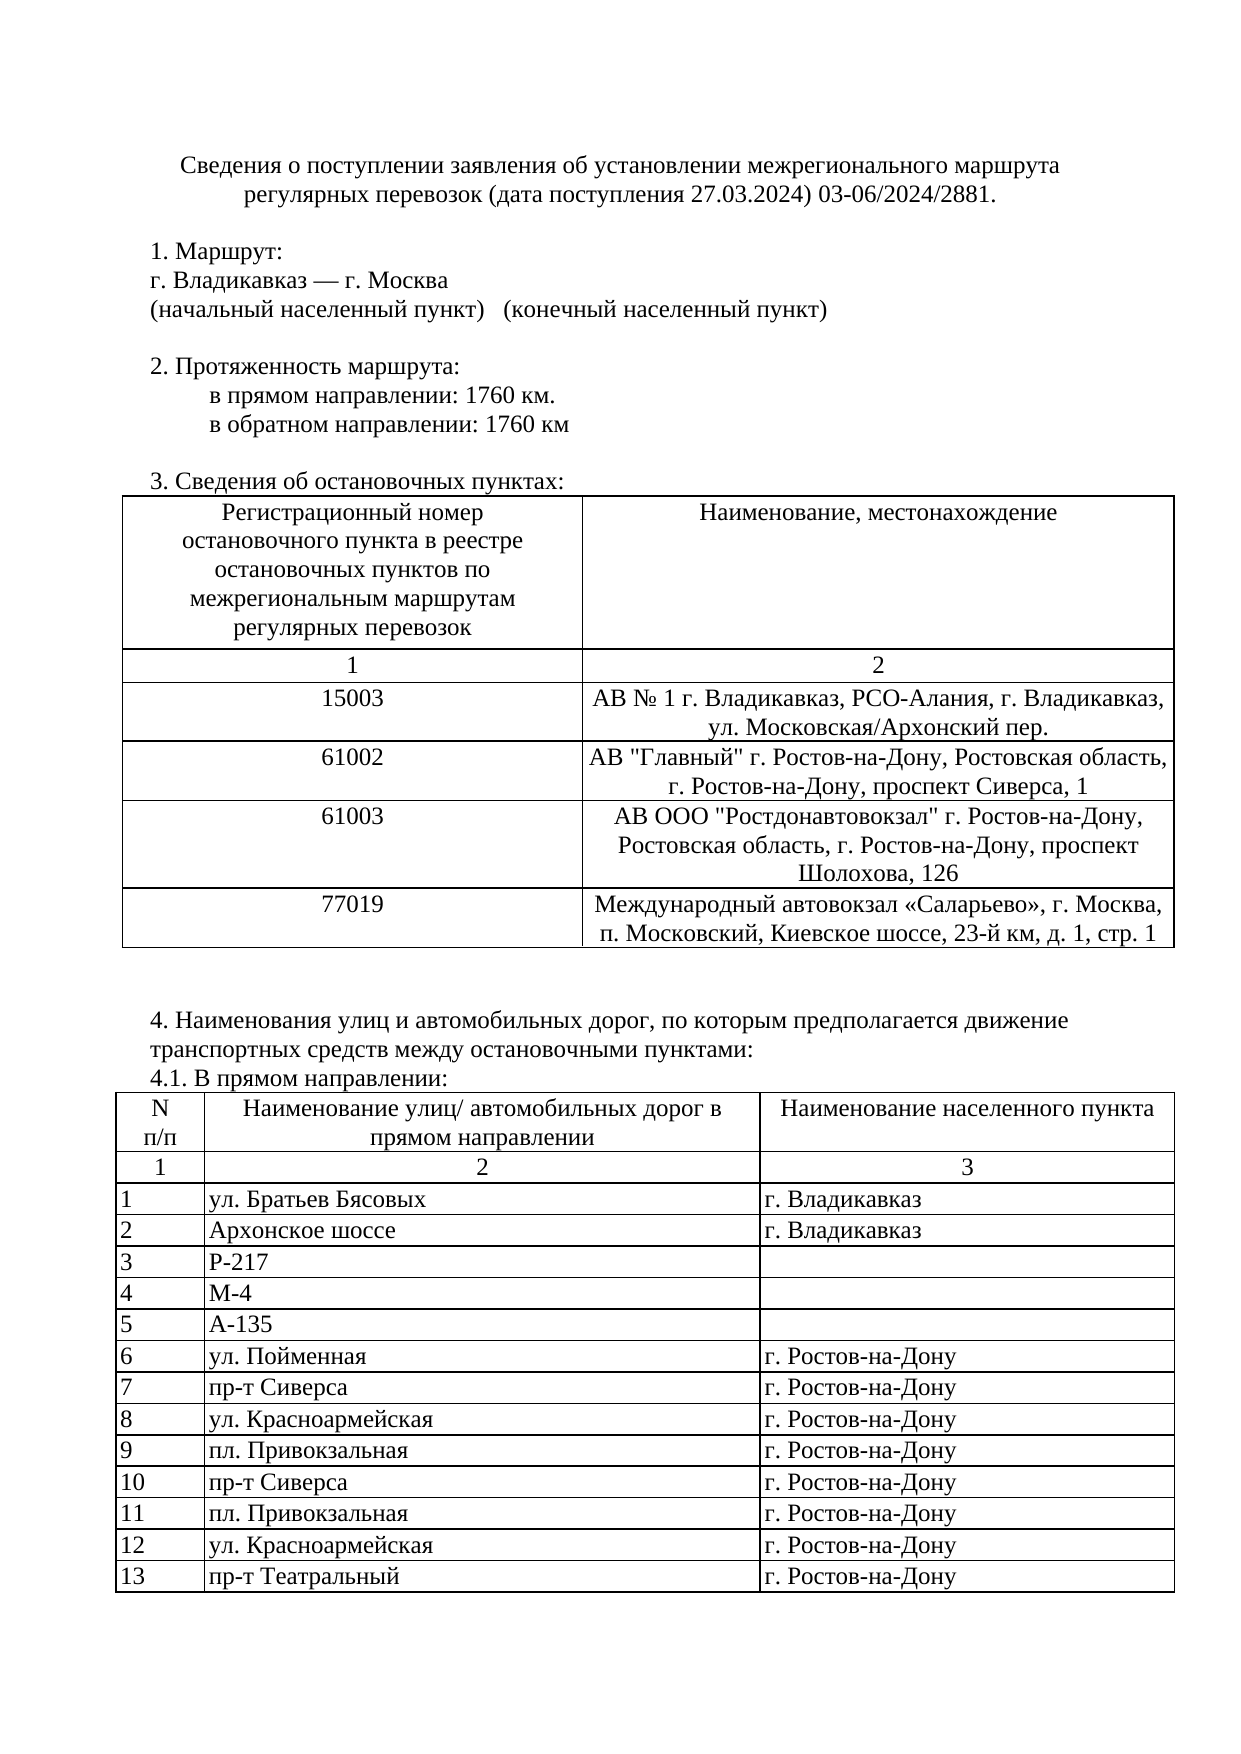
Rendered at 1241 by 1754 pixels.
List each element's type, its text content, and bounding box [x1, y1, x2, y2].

table_cell [761, 1278, 1174, 1308]
text 3. Сведения об остановочных пунктах: [150, 466, 1090, 495]
text 1. Маршрут: [150, 236, 1090, 265]
table_cell г. Ростов-на-Дону [761, 1373, 1174, 1402]
table_cell 7 [117, 1373, 204, 1402]
table_cell пл. Привокзальная [205, 1436, 759, 1465]
table_cell 12 [117, 1530, 204, 1560]
table_cell 15003 [123, 683, 582, 740]
table_cell г. Ростов-на-Дону [761, 1561, 1174, 1591]
table_cell АВ № 1 г. Владикавказ, РСО-Алания, г. Владикавказ, ул. Московская/Архонский пер. [583, 683, 1173, 740]
table_cell 5 [117, 1310, 204, 1339]
table_cell 1 [117, 1152, 204, 1182]
table_header Наименование населенного пункта [761, 1093, 1174, 1151]
table_cell АВ ООО "Ростдонавтовокзал" г. Ростов-на-Дону, Ростовская область, г. Ростов-на-Дону, проспект Шолохова, 126 [583, 801, 1173, 887]
table_header Наименование, местонахождение [583, 497, 1173, 648]
table_cell 11 [117, 1498, 204, 1528]
table_cell 2 [205, 1152, 759, 1182]
table_cell ул. Красноармейская [205, 1530, 759, 1560]
text 2. Протяженность маршрута: [150, 351, 1090, 380]
table_cell Архонское шоссе [205, 1215, 759, 1245]
table_cell 10 [117, 1467, 204, 1497]
table_cell г. Ростов-на-Дону [761, 1436, 1174, 1465]
table_cell АВ "Главный" г. Ростов-на-Дону, Ростовская область, г. Ростов-на-Дону, проспект Сиверса, 1 [583, 742, 1173, 799]
table_header Регистрационный номер остановочного пункта в реестре остановочных пунктов по межрегиональным маршрутам регулярных перевозок [123, 497, 582, 648]
table_cell 3 [117, 1247, 204, 1277]
table_cell 1 [117, 1184, 204, 1214]
table_cell 4 [117, 1278, 204, 1308]
text 4. Наименования улиц и автомобильных дорог, по которым предполагается движение транспортных средств между остановочными пунктами: [150, 1005, 1090, 1063]
text 4.1. В прямом направлении: [150, 1063, 1090, 1092]
text Сведения о поступлении заявления об установлении межрегионального маршрута регулярных перевозок (дата поступления 27.03.2024) 03-06/2024/2881. [150, 150, 1090, 207]
table_cell 6 [117, 1341, 204, 1371]
table_cell ул. Пойменная [205, 1341, 759, 1371]
table_cell пл. Привокзальная [205, 1498, 759, 1528]
table_cell г. Ростов-на-Дону [761, 1498, 1174, 1528]
table_cell 2 [583, 650, 1173, 681]
table_cell А-135 [205, 1310, 759, 1339]
text в прямом направлении: 1760 км. [150, 380, 1090, 409]
table_cell [761, 1247, 1174, 1277]
table_cell г. Владикавказ [761, 1184, 1174, 1214]
table_cell 61003 [123, 801, 582, 887]
table_cell Р-217 [205, 1247, 759, 1277]
text г. Владикавказ — г. Москва [150, 265, 1090, 294]
table_cell 9 [117, 1436, 204, 1465]
table_cell 3 [761, 1152, 1174, 1182]
table_cell 2 [117, 1215, 204, 1245]
table_cell 61002 [123, 742, 582, 799]
table_cell г. Ростов-на-Дону [761, 1404, 1174, 1434]
table_cell пр-т Сиверса [205, 1373, 759, 1402]
table_cell М-4 [205, 1278, 759, 1308]
table_cell г. Ростов-на-Дону [761, 1530, 1174, 1560]
table_cell ул. Красноармейская [205, 1404, 759, 1434]
table_cell 77019 [123, 889, 582, 946]
table_cell пр-т Сиверса [205, 1467, 759, 1497]
table_cell г. Ростов-на-Дону [761, 1467, 1174, 1497]
table_cell 13 [117, 1561, 204, 1591]
table_cell пр-т Театральный [205, 1561, 759, 1591]
table_cell [761, 1310, 1174, 1339]
text (начальный населенный пункт) (конечный населенный пункт) [150, 294, 1090, 322]
table_cell 1 [123, 650, 582, 681]
table_cell г. Владикавказ [761, 1215, 1174, 1245]
table_header Наименование улиц/ автомобильных дорог в прямом направлении [205, 1093, 759, 1151]
table_cell г. Ростов-на-Дону [761, 1341, 1174, 1371]
table_cell Международный автовокзал «Саларьево», г. Москва, п. Московский, Киевское шоссе, 23-й км, д. 1, стр. 1 [583, 889, 1173, 946]
table_cell 8 [117, 1404, 204, 1434]
text в обратном направлении: 1760 км [150, 409, 1090, 437]
table_cell ул. Братьев Бясовых [205, 1184, 759, 1214]
table_header N п/п [117, 1093, 204, 1151]
